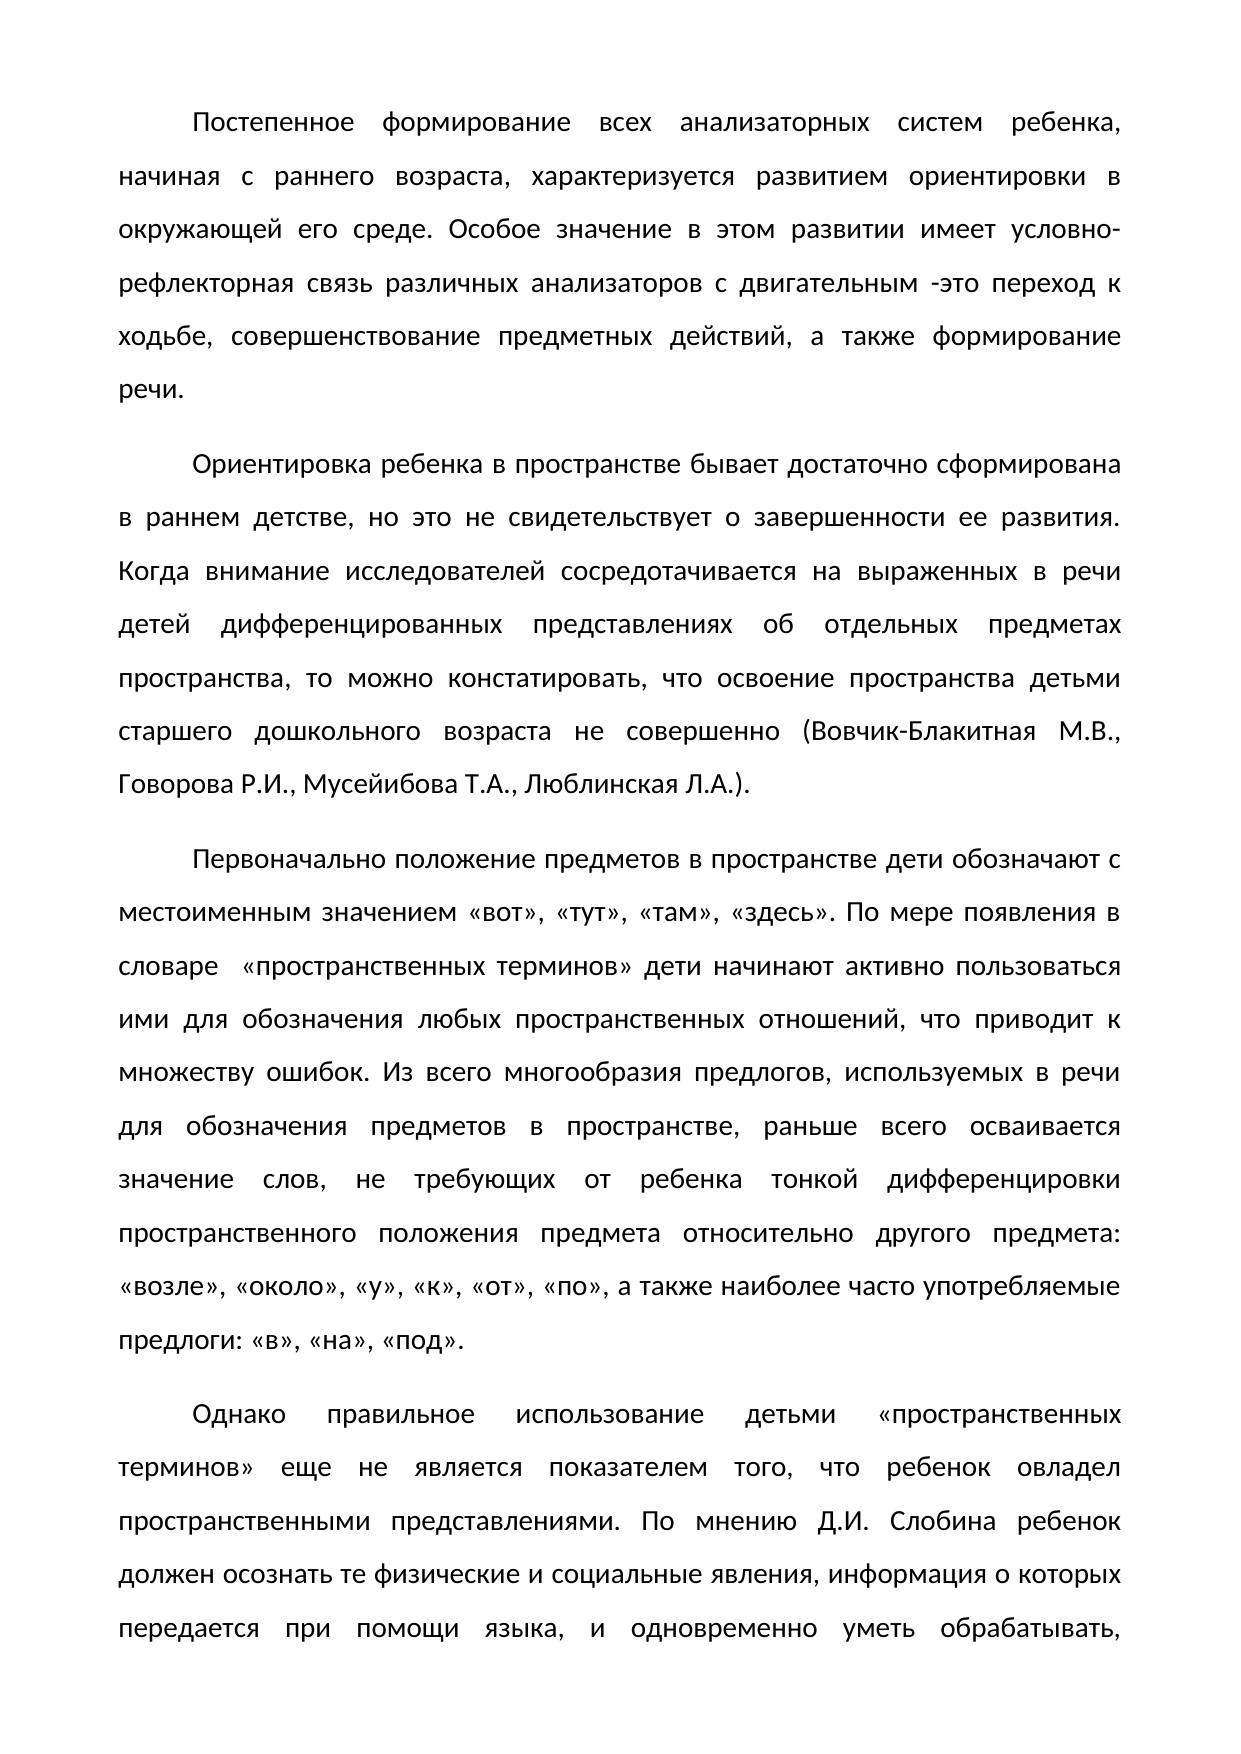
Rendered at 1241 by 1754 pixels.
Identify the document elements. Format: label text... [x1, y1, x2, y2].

text Постепенное формирование всех анализаторных систем ребенка, начиная с раннего возраста, характеризуется развитием ориентировки в окружающей его среде. Особое значение в этом развитии имеет условно-рефлекторная связь различных анализаторов с двигательным -это переход к ходьбе, совершенствование предметных действий, а также формирование речи. [118, 103, 1122, 406]
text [118, 1395, 1122, 1644]
text Первоначально положение предметов в пространстве дети обозначают с местоименным значением «вот», «тут», «там», «здесь». По мере появления в словаре «пространственных терминов» дети начинают активно пользоваться ими для обозначения любых пространственных отношений, что приводит к множеству ошибок. Из всего многообразия предлогов, используемых в речи для обозначения предметов в пространстве, раньше всего осваивается значение слов, не требующих от ребенка тонкой дифференцировки пространственного положения предмета относительно другого предмета: «возле», «около», «у», «к», «от», «по», а также наиболее часто употребляемые предлоги: «в», «на», «под». [118, 840, 1122, 1356]
text Ориентировка ребенка в пространстве бывает достаточно сформирована в раннем детстве, но это не свидетельствует о завершенности ее развития. Когда внимание исследователей сосредотачивается на выраженных в речи детей дифференцированных представлениях об отдельных предметах пространства, то можно констатировать, что освоение пространства детьми старшего дошкольного возраста не совершенно (Вовчик-Блакитная М.В., Говорова Р.И., Мусейибова Т.А., Люблинская Л.А.). [118, 445, 1122, 801]
